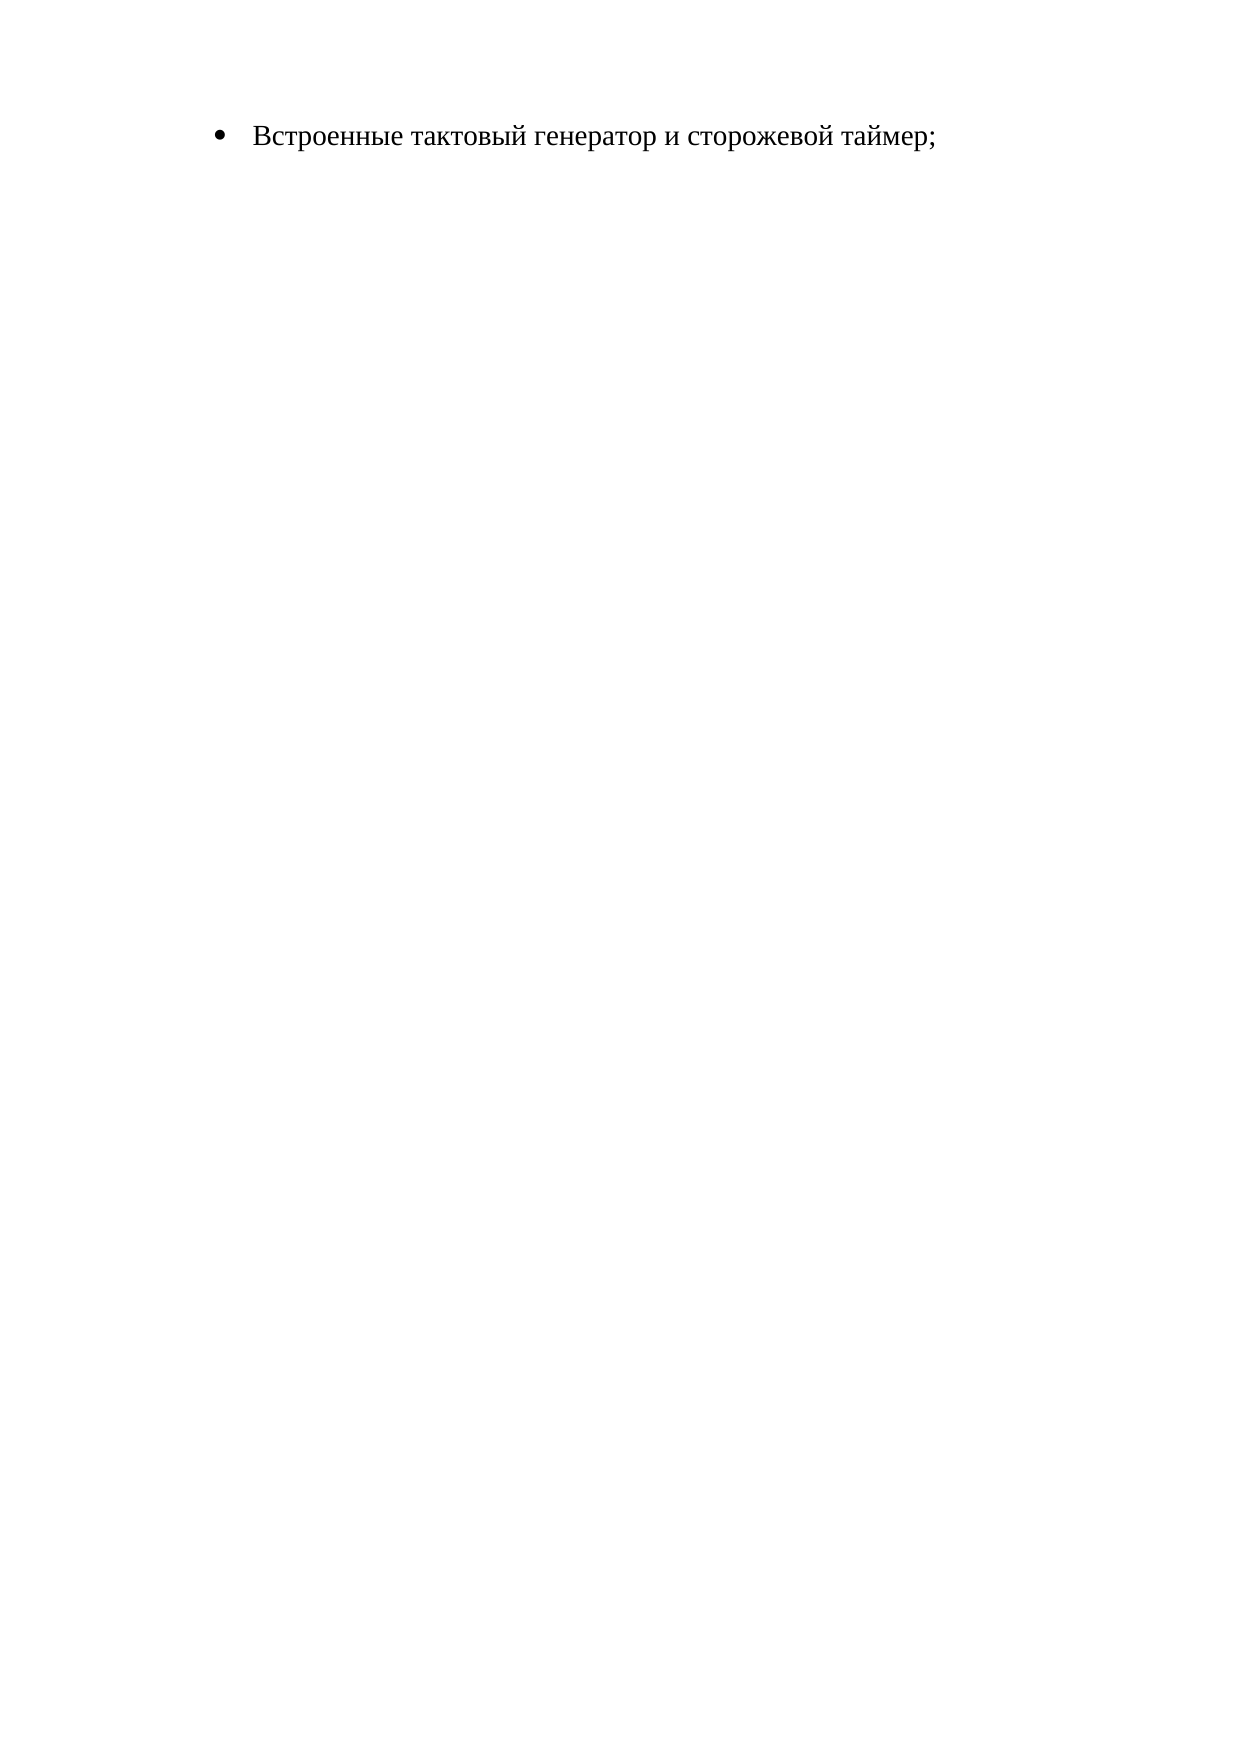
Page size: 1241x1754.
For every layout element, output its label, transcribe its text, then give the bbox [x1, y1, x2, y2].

list Встроенные тактовый генератор и сторожевой таймер; [215, 118, 1152, 152]
